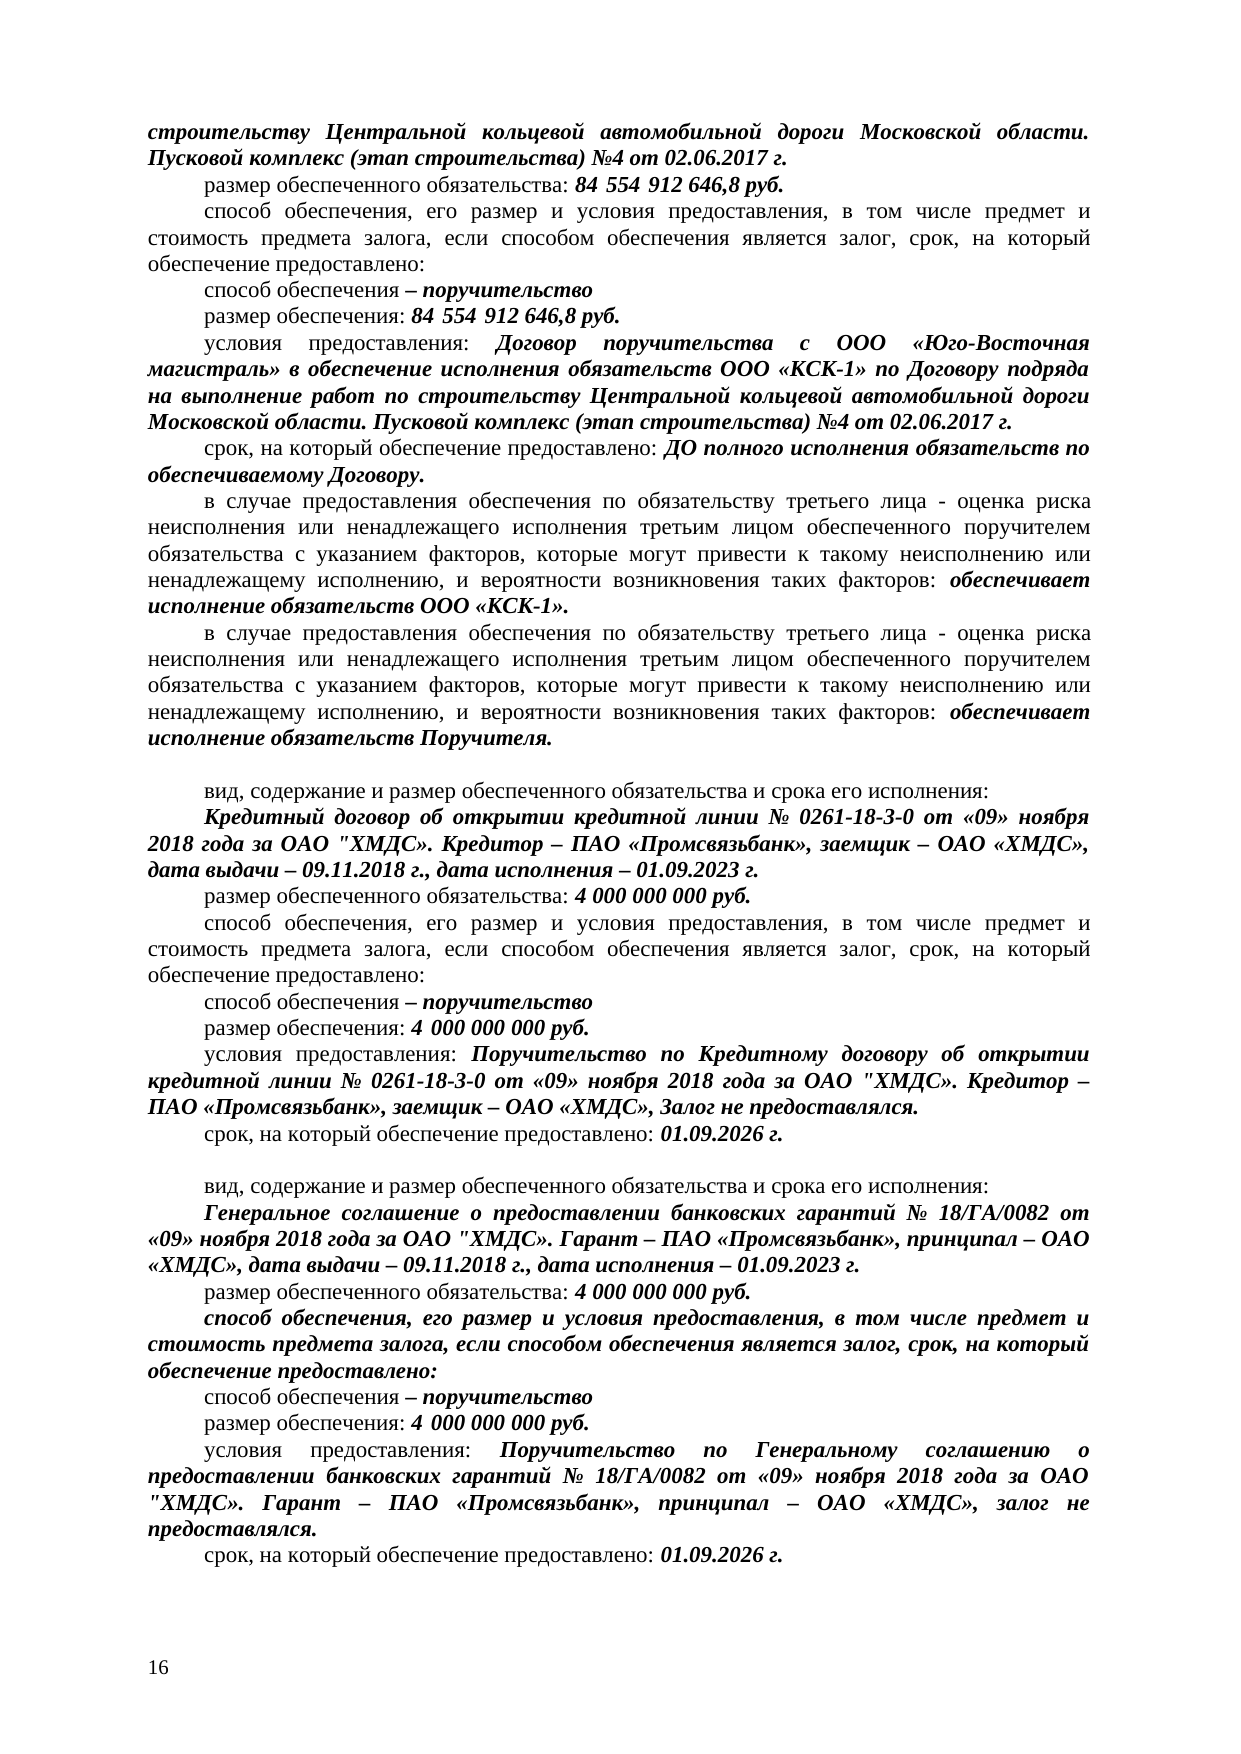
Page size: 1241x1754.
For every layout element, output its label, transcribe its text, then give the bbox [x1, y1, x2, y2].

text в случае предоставления обеспечения по обязательству третьего лица - оценка риска неисполнения или ненадлежащего исполнения третьим лицом обеспеченного поручителем обязательства с указанием факторов, которые могут привести к такому неисполнению или ненадлежащему исполнению, и вероятности возникновения таких факторов: обеспечивает исполнение обязательств Поручителя. [148, 619, 1092, 751]
text Генеральное соглашение о предоставлении банковских гарантий № 18/ГА/0082 от «09» ноября 2018 года за ОАО "ХМДС». Гарант – ПАО «Промсвязьбанк», принципал – ОАО «ХМДС», дата выдачи – 09.11.2018 г., дата исполнения – 01.09.2023 г. [148, 1199, 1092, 1278]
text срок, на который обеспечение предоставлено: 01.09.2026 г. [148, 1119, 1092, 1146]
text размер обеспечения: 4 000 000 000 руб. [148, 1409, 1092, 1436]
text размер обеспеченного обязательства: 4 000 000 000 руб. [148, 882, 1092, 909]
text вид, содержание и размер обеспеченного обязательства и срока его исполнения: [148, 777, 1092, 803]
text размер обеспеченного обязательства: 84 554 912 646,8 руб. [148, 171, 1092, 197]
text в случае предоставления обеспечения по обязательству третьего лица - оценка риска неисполнения или ненадлежащего исполнения третьим лицом обеспеченного поручителем обязательства с указанием факторов, которые могут привести к такому неисполнению или ненадлежащему исполнению, и вероятности возникновения таких факторов: обеспечивает исполнение обязательств ООО «КСК-1». [148, 487, 1092, 619]
text способ обеспечения – поручительство [148, 276, 1092, 303]
text условия предоставления: Поручительство по Кредитному договору об открытии кредитной линии № 0261-18-3-0 от «09» ноября 2018 года за ОАО "ХМДС». Кредитор – ПАО «Промсвязьбанк», заемщик – ОАО «ХМДС», Залог не предоставлялся. [148, 1041, 1092, 1119]
text срок, на который обеспечение предоставлено: ДО полного исполнения обязательств по обеспечиваемому Договору. [148, 434, 1092, 487]
text срок, на который обеспечение предоставлено: 01.09.2026 г. [148, 1541, 1092, 1568]
text вид, содержание и размер обеспеченного обязательства и срока его исполнения: [148, 1172, 1092, 1199]
text Кредитный договор об открытии кредитной линии № 0261-18-3-0 от «09» ноября 2018 года за ОАО "ХМДС». Кредитор – ПАО «Промсвязьбанк», заемщик – ОАО «ХМДС», дата выдачи – 09.11.2018 г., дата исполнения – 01.09.2023 г. [148, 803, 1092, 882]
text размер обеспечения: 4 000 000 000 руб. [148, 1014, 1092, 1041]
text размер обеспеченного обязательства: 4 000 000 000 руб. [148, 1278, 1092, 1304]
text условия предоставления: Договор поручительства с ООО «Юго-Восточная магистраль» в обеспечение исполнения обязательств ООО «КСК-1» по Договору подряда на выполнение работ по строительству Центральной кольцевой автомобильной дороги Московской области. Пусковой комплекс (этап строительства) №4 от 02.06.2017 г. [148, 329, 1092, 434]
text условия предоставления: Поручительство по Генеральному соглашению о предоставлении банковских гарантий № 18/ГА/0082 от «09» ноября 2018 года за ОАО "ХМДС». Гарант – ПАО «Промсвязьбанк», принципал – ОАО «ХМДС», залог не предоставлялся. [148, 1436, 1092, 1541]
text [148, 118, 1092, 171]
text размер обеспечения: 84 554 912 646,8 руб. [148, 303, 1092, 329]
text способ обеспечения – поручительство [148, 1383, 1092, 1409]
text способ обеспечения – поручительство [148, 988, 1092, 1014]
